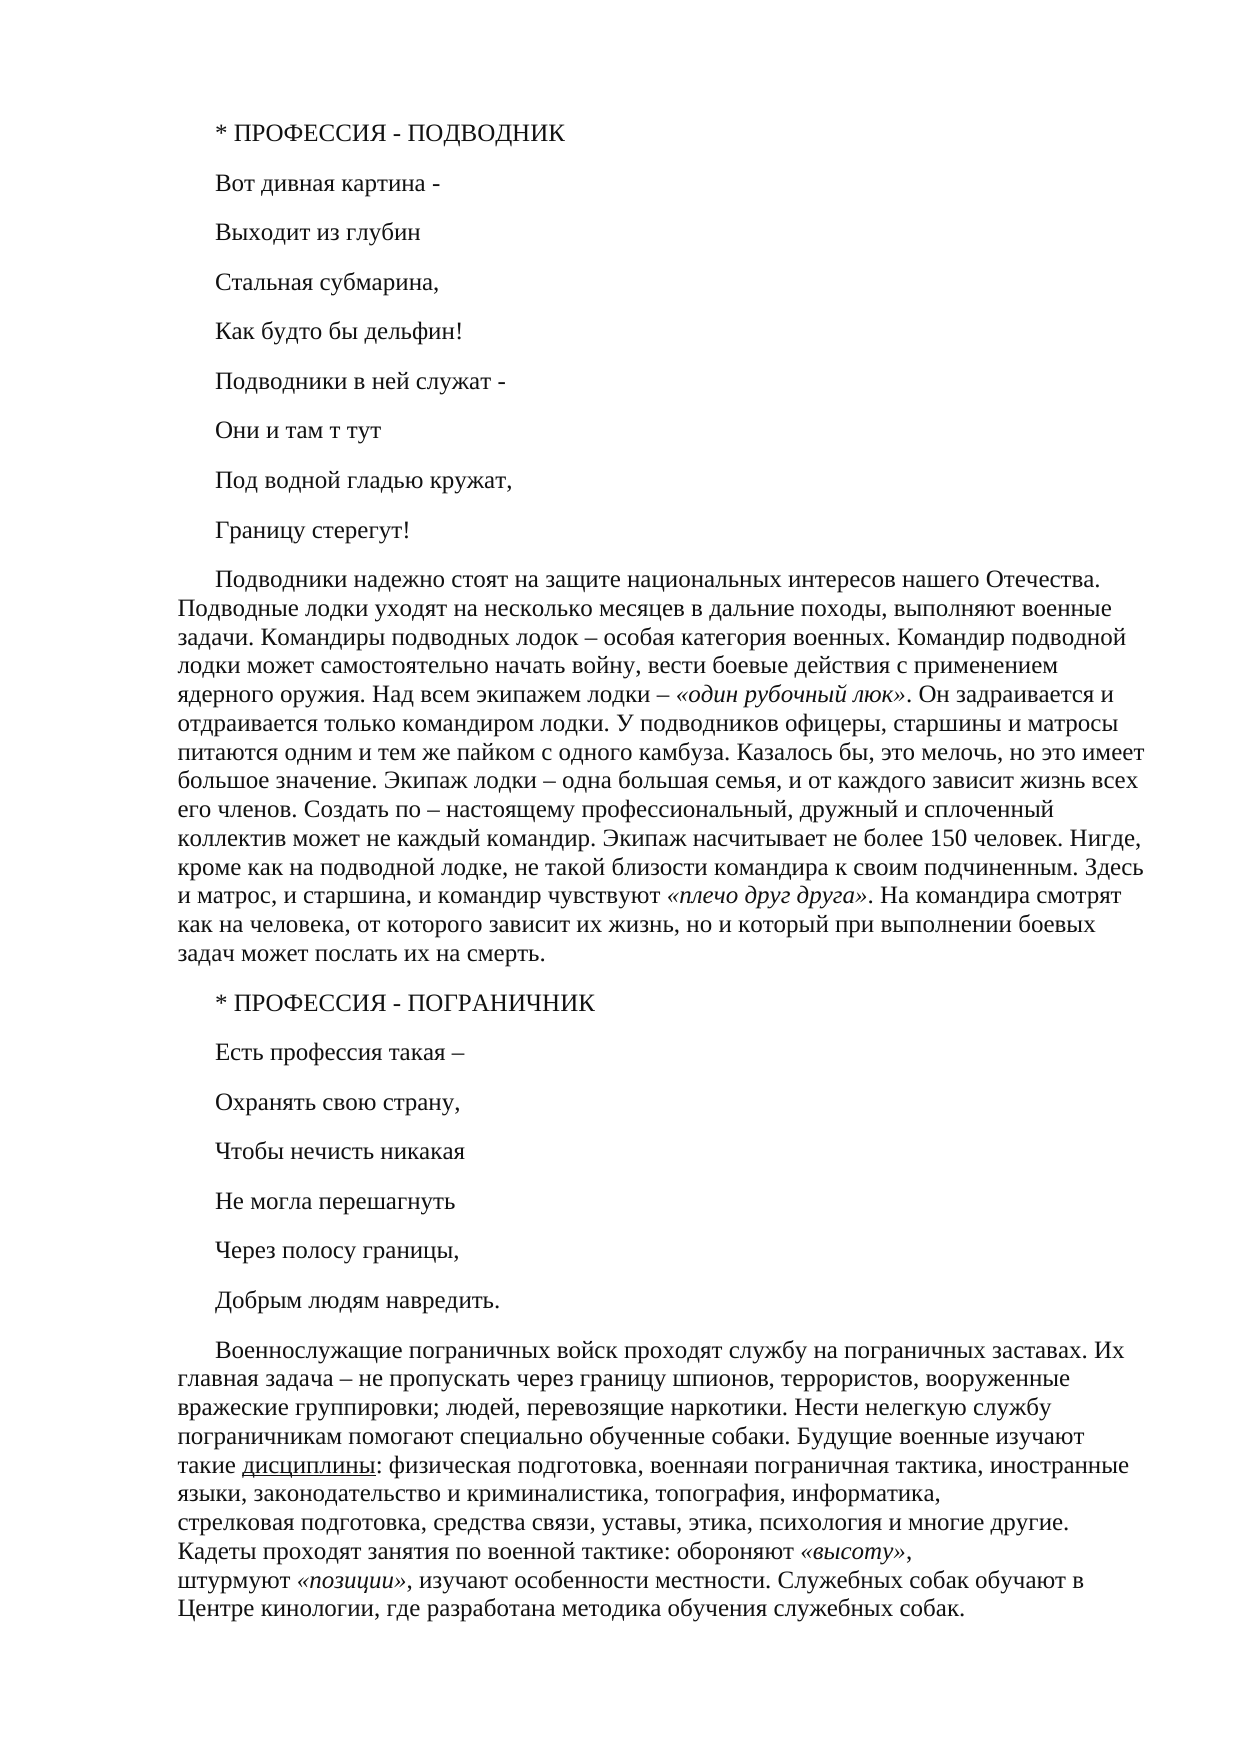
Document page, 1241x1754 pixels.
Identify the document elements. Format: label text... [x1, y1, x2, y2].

text Под водной гладью кружат, [177, 465, 1152, 494]
text Подводники надежно стоят на защите национальных интересов нашего Отечества. Подводные лодки уходят на несколько месяцев в дальние походы, выполняют военные задачи. Командиры подводных лодок – особая категория военных. Командир подводной лодки может самостоятельно начать войну, вести боевые действия с применением ядерного оружия. Над всем экипажем лодки – «один рубочный люк». Он задраивается и отдраивается только командиром лодки. У подводников офицеры, старшины и матросы питаются одним и тем же пайком с одного камбуза. Казалось бы, это мелочь, но это имеет большое значение. Экипаж лодки – одна большая семья, и от каждого зависит жизнь всех его членов. Создать по – настоящему профессиональный, дружный и сплоченный коллектив может не каждый командир. Экипаж насчитывает не более 150 человек. Нигде, кроме как на подводной лодке, не такой близости командира к своим подчиненным. Здесь и матрос, и старшина, и командир чувствуют «плечо друг друга». На командира смотрят как на человека, от которого зависит их жизнь, но и который при выполнении боевых задач может послать их на смерть. [177, 564, 1152, 967]
text Охранять свою страну, [177, 1087, 1152, 1116]
text Подводники в ней служат - [177, 366, 1152, 395]
text Границу стерегут! [177, 515, 1152, 543]
text Вот дивная картина - [177, 168, 1152, 196]
text Не могла перешагнуть [177, 1186, 1152, 1215]
text * ПРОФЕССИЯ - ПОДВОДНИК [177, 118, 1152, 147]
text Выходит из глубин [177, 217, 1152, 246]
text Военнослужащие пограничных войск проходят службу на пограничных заставах. Их главная задача – не пропускать через границу шпионов, террористов, вооруженные вражеские группировки; людей, перевозящие наркотики. Нести нелегкую службу пограничникам помогают специально обученные собаки. Будущие военные изучают такие дисциплины: физическая подготовка, военнаяи пограничная тактика, иностранные языки, законодательство и криминалистика, топография, информатика, стрелковая подготовка, средства связи, уставы, этика, психология и многие другие. Кадеты проходят занятия по военной тактике: обороняют «высоту», штурмуют «позиции», изучают особенности местности. Служебных собак обучают в Центре кинологии, где разработана методика обучения служебных собак. [177, 1335, 1152, 1622]
text Как будто бы дельфин! [177, 316, 1152, 345]
text Добрым людям навредить. [177, 1285, 1152, 1314]
text Чтобы нечисть никакая [177, 1136, 1152, 1165]
text Через полосу границы, [177, 1236, 1152, 1264]
text Есть профессия такая – [177, 1037, 1152, 1066]
text Стальная субмарина, [177, 267, 1152, 296]
text * ПРОФЕССИЯ - ПОГРАНИЧНИК [177, 988, 1152, 1016]
text Они и там т тут [177, 416, 1152, 444]
